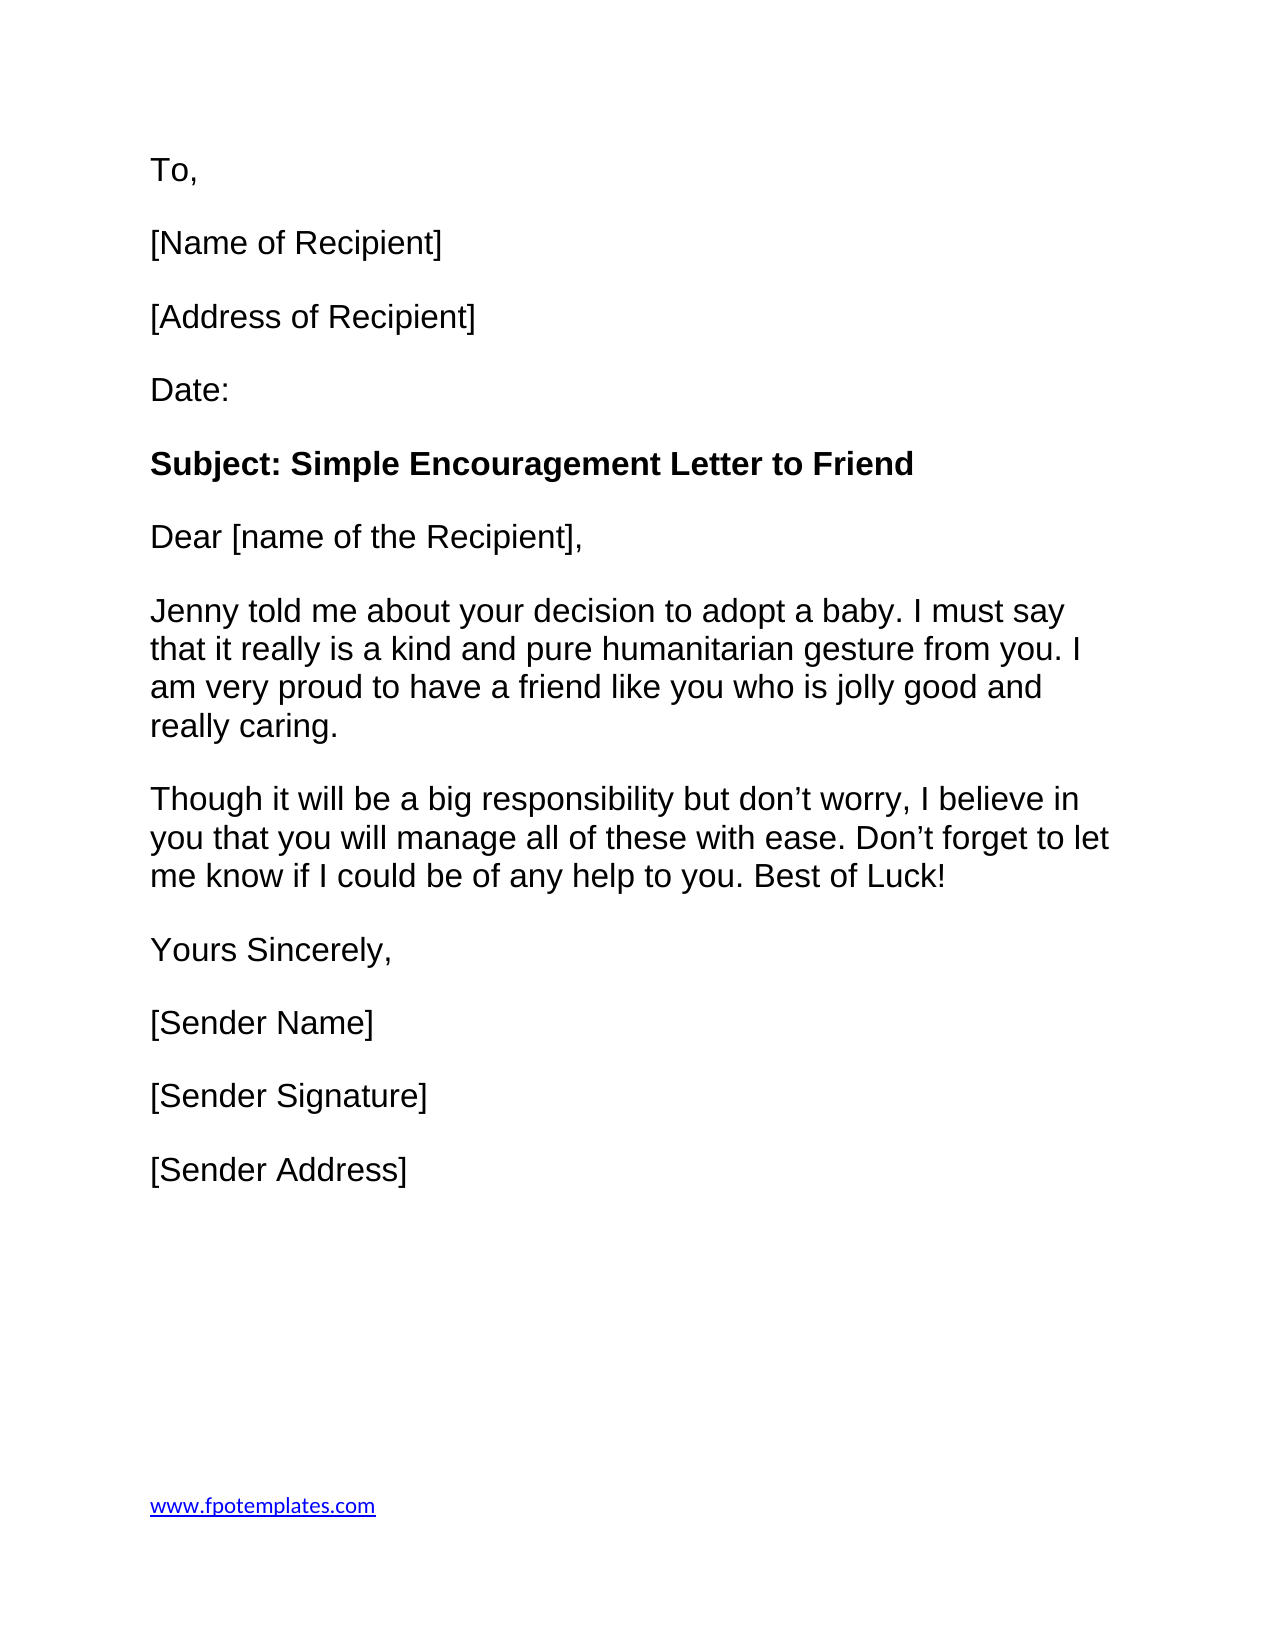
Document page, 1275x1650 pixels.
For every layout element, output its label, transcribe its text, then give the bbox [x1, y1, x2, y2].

text Though it will be a big responsibility but don’t worry, I believe in you that you will manage all of these with ease. Don’t forget to let me know if I could be of any help to you. Best of Luck! [150, 779, 1125, 895]
text Jenny told me about your decision to adopt a baby. I must say that it really is a kind and pure humanitarian gesture from you. I am very proud to have a friend like you who is jolly good and really caring. [150, 591, 1125, 744]
text Subject: Simple Encouragement Letter to Friend [150, 444, 1125, 482]
text [Sender Name] [150, 1003, 1125, 1042]
text [Address of Recipient] [150, 297, 1125, 335]
text [Name of Recipient] [150, 223, 1125, 262]
text To, [150, 150, 1125, 188]
text Yours Sincerely, [150, 930, 1125, 968]
text [Sender Signature] [150, 1077, 1125, 1115]
text Date: [150, 370, 1125, 409]
text Dear [name of the Recipient], [150, 517, 1125, 556]
text [Sender Address] [150, 1150, 1125, 1188]
